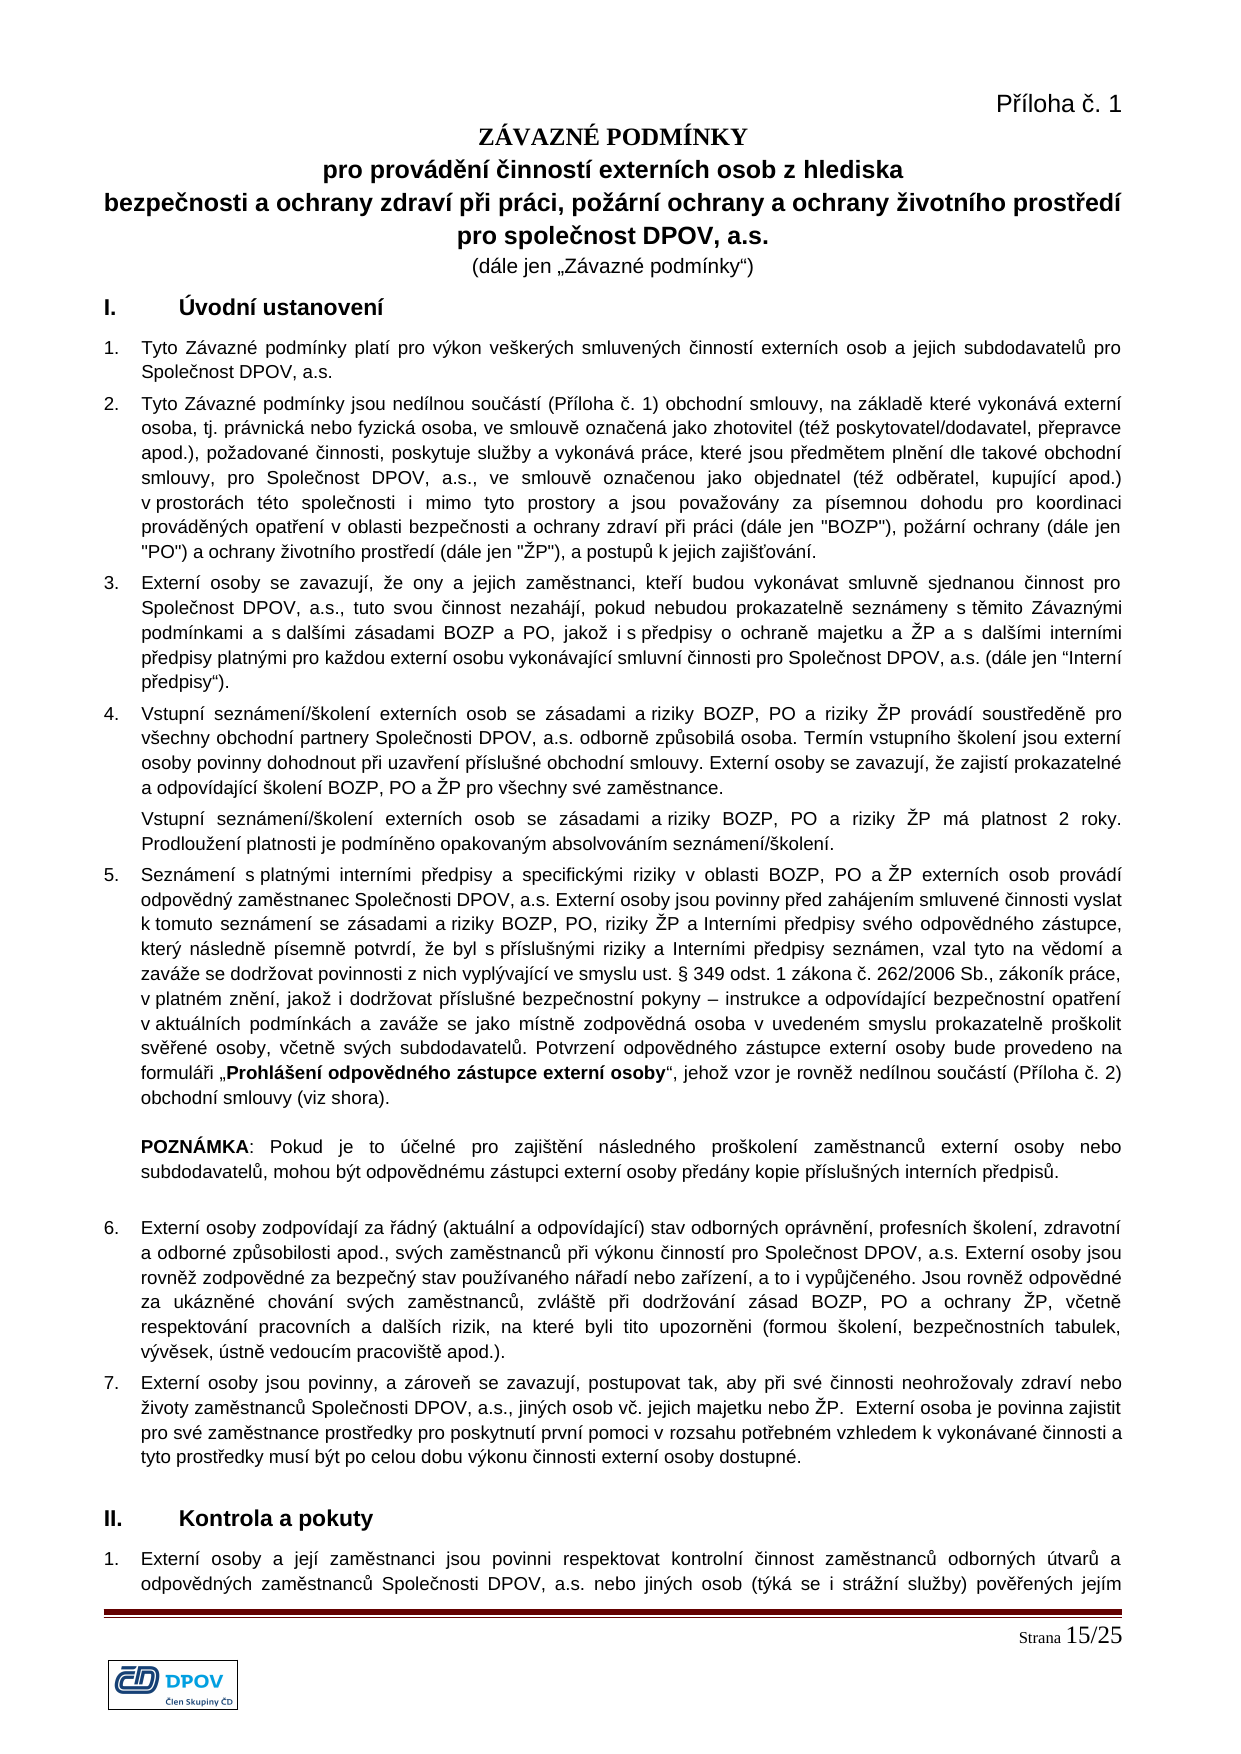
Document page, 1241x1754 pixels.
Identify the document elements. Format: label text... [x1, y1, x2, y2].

list Vstupní seznámení/školení externích osob se zásadami a riziky BOZP, PO a riziky ŽP provádí soustředěně pro všechny obchodní partnery Společnosti DPOV, a.s. odborně způsobilá osoba. Termín vstupního školení jsou externí osoby povinny dohodnout při uzavření příslušné obchodní smlouvy. Externí osoby se zavazují, že zajistí prokazatelné a odpovídající školení BOZP, PO a ŽP pro všechny své zaměstnance. [103, 702, 1122, 798]
list Seznámení s platnými interními předpisy a specifickými riziky v oblasti BOZP, PO a ŽP externích osob provádí odpovědný zaměstnanec Společnosti DPOV, a.s. Externí osoby jsou povinny před zahájením smluvené činnosti vyslat k tomuto seznámení se zásadami a riziky BOZP, PO, riziky ŽP a Interními předpisy svého odpovědného zástupce, který následně písemně potvrdí, že byl s příslušnými riziky a Interními předpisy seznámen, vzal tyto na vědomí a zaváže se dodržovat povinnosti z nich vyplývající ve smyslu ust. § 349 odst. 1 zákona č. 262/2006 Sb., zákoník práce, v platném znění, jakož i dodržovat příslušné bezpečnostní pokyny – instrukce a odpovídající bezpečnostní opatření v aktuálních podmínkách a zaváže se jako místně zodpovědná osoba v uvedeném smyslu prokazatelně proškolit svěřené osoby, včetně svých subdodavatelů. Potvrzení odpovědného zástupce externí osoby bude provedeno na formuláři „Prohlášení odpovědného zástupce externí osoby“, jehož vzor je rovněž nedílnou součástí (Příloha č. 2) obchodní smlouvy (viz shora). [103, 863, 1122, 1108]
text bezpečnosti a ochrany zdraví při práci, požární ochrany a ochrany životního prostředí [103, 188, 1122, 216]
list Externí osoby se zavazují, že ony a jejich zaměstnanci, kteří budou vykonávat smluvně sjednanou činnost pro Společnost DPOV, a.s., tuto svou činnost nezahájí, pokud nebudou prokazatelně seznámeny s těmito Závaznými podmínkami a s dalšími zásadami BOZP a PO, jakož i s předpisy o ochraně majetku a ŽP a s dalšími interními předpisy platnými pro každou externí osobu vykonávající smluvní činnosti pro Společnost DPOV, a.s. (dále jen “Interní předpisy“). [103, 572, 1122, 693]
text pro společnost DPOV, a.s. [103, 221, 1122, 249]
list Externí osoby jsou povinny, a zároveň se zavazují, postupovat tak, aby při své činnosti neohrožovaly zdraví nebo životy zaměstnanců Společnosti DPOV, a.s., jiných osob vč. jejich majetku nebo ŽP. Externí osoba je povinna zajistit pro své zaměstnance prostředky pro poskytnutí první pomoci v rozsahu potřebném vzhledem k vykonávané činnosti a tyto prostředky musí být po celou dobu výkonu činnosti externí osoby dostupné. [103, 1372, 1122, 1468]
subtitle ZÁVAZNÉ PODMÍNKY [103, 122, 1122, 150]
text Vstupní seznámení/školení externích osob se zásadami a riziky BOZP, PO a riziky ŽP má platnost 2 roky. Prodloužení platnosti je podmíněno opakovaným absolvováním seznámení/školení. [141, 808, 1122, 854]
list Úvodní ustanovení [103, 294, 1122, 320]
list Externí osoby zodpovídají za řádný (aktuální a odpovídající) stav odborných oprávnění, profesních školení, zdravotní a odborné způsobilosti apod., svých zaměstnanců při výkonu činností pro Společnost DPOV, a.s. Externí osoby jsou rovněž zodpovědné za bezpečný stav používaného nářadí nebo zařízení, a to i vypůjčeného. Jsou rovněž odpovědné za ukázněné chování svých zaměstnanců, zvláště při dodržování zásad BOZP, PO a ochrany ŽP, včetně respektování pracovních a dalších rizik, na které byli tito upozorněni (formou školení, bezpečnostních tabulek, vývěsek, ústně vedoucím pracoviště apod.). [103, 1217, 1122, 1362]
picture [109, 1661, 237, 1709]
text POZNÁMKA: Pokud je to účelné pro zajištění následného proškolení zaměstnanců externí osoby nebo subdodavatelů, mohou být odpovědnému zástupci externí osoby předány kopie příslušných interních předpisů. [141, 1136, 1122, 1183]
list Kontrola a pokuty [103, 1505, 1122, 1531]
list Tyto Závazné podmínky jsou nedílnou součástí (Příloha č. 1) obchodní smlouvy, na základě které vykonává externí osoba, tj. právnická nebo fyzická osoba, ve smlouvě označená jako zhotovitel (též poskytovatel/dodavatel, přepravce apod.), požadované činnosti, poskytuje služby a vykonává práce, které jsou předmětem plnění dle takové obchodní smlouvy, pro Společnost DPOV, a.s., ve smlouvě označenou jako objednatel (též odběratel, kupující apod.) v prostorách této společnosti i mimo tyto prostory a jsou považovány za písemnou dohodu pro koordinaci prováděných opatření v oblasti bezpečnosti a ochrany zdraví při práci (dále jen "BOZP"), požární ochrany (dále jen "PO") a ochrany životního prostředí (dále jen "ŽP"), a postupů k jejich zajišťování. [103, 392, 1122, 563]
text pro provádění činností externích osob z hlediska [103, 155, 1122, 183]
text Příloha č. 1 [103, 89, 1122, 117]
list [103, 1547, 1122, 1594]
text (dále jen „Závazné podmínky“) [103, 254, 1122, 278]
list Tyto Závazné podmínky platí pro výkon veškerých smluvených činností externích osob a jejich subdodavatelů pro Společnost DPOV, a.s. [103, 336, 1122, 383]
